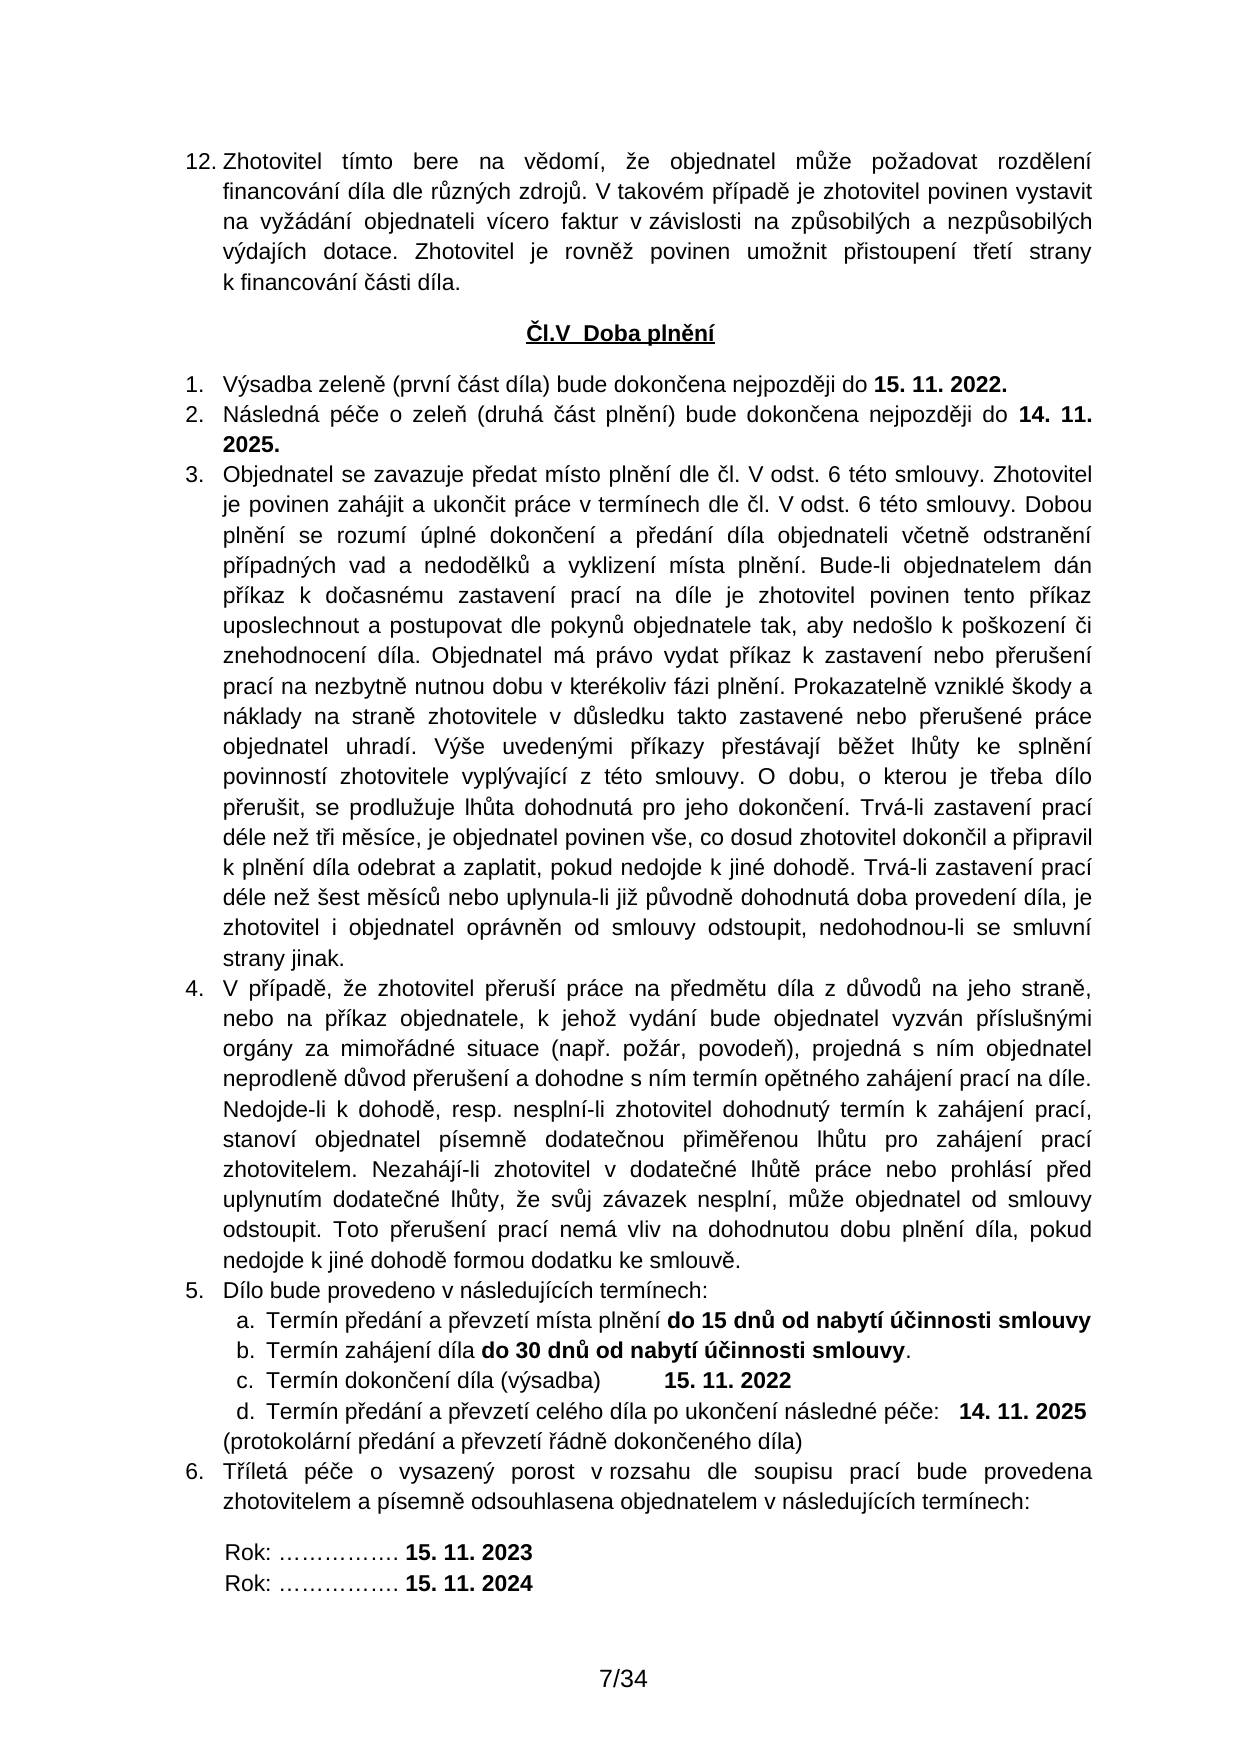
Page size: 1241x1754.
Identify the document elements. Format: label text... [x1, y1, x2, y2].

list Výsadba zeleně (první část díla) bude dokončena nejpozději do 15. 11. 2022. [185, 371, 1093, 397]
list Následná péče o zeleň (druhá část plnění) bude dokončena nejpozději do 14. 11. 2025. [185, 401, 1093, 457]
list Zhotovitel tímto bere na vědomí, že objednatel může požadovat rozdělení financování díla dle různých zdrojů. V takovém případě je zhotovitel povinen vystavit na vyžádání objednateli vícero faktur v závislosti na způsobilých a nezpůsobilých výdajích dotace. Zhotovitel je rovněž povinen umožnit přistoupení třetí strany k financování části díla. [185, 148, 1093, 295]
list Termín zahájení díla do 30 dnů od nabytí účinnosti smlouvy. [236, 1337, 1093, 1363]
list (protokolární předání a převzetí řádně dokončeného díla) [223, 1428, 1093, 1454]
list Tříletá péče o vysazený porost v rozsahu dle soupisu prací bude provedena zhotovitelem a písemně odsouhlasena objednatelem v následujících termínech: [185, 1458, 1093, 1514]
text Rok: ……………. 15. 11. 2023 [224, 1539, 1093, 1566]
list Termín dokončení díla (výsadba) 15. 11. 2022 [236, 1367, 1093, 1394]
list Termín předání a převzetí místa plnění do 15 dnů od nabytí účinnosti smlouvy [236, 1307, 1093, 1333]
list Termín předání a převzetí celého díla po ukončení následné péče: 14. 11. 2025 [236, 1398, 1093, 1424]
text Čl.V Doba plnění [148, 319, 1093, 346]
list Dílo bude provedeno v následujících termínech: [185, 1277, 1093, 1303]
list Objednatel se zavazuje předat místo plnění dle čl. V odst. 6 této smlouvy. Zhotovitel je povinen zahájit a ukončit práce v termínech dle čl. V odst. 6 této smlouvy. Dobou plnění se rozumí úplné dokončení a předání díla objednateli včetně odstranění případných vad a nedodělků a vyklizení místa plnění. Bude-li objednatelem dán příkaz k dočasnému zastavení prací na díle je zhotovitel povinen tento příkaz uposlechnout a postupovat dle pokynů objednatele tak, aby nedošlo k poškození či znehodnocení díla. Objednatel má právo vydat příkaz k zastavení nebo přerušení prací na nezbytně nutnou dobu v kterékoliv fázi plnění. Prokazatelně vzniklé škody a náklady na straně zhotovitele v důsledku takto zastavené nebo přerušené práce objednatel uhradí. Výše uvedenými příkazy přestávají běžet lhůty ke splnění povinností zhotovitele vyplývající z této smlouvy. O dobu, o kterou je třeba dílo přerušit, se prodlužuje lhůta dohodnutá pro jeho dokončení. Trvá-li zastavení prací déle než tři měsíce, je objednatel povinen vše, co dosud zhotovitel dokončil a připravil k plnění díla odebrat a zaplatit, pokud nedojde k jiné dohodě. Trvá-li zastavení prací déle než šest měsíců nebo uplynula-li již původně dohodnutá doba provedení díla, je zhotovitel i objednatel oprávněn od smlouvy odstoupit, nedohodnou-li se smluvní strany jinak. [185, 461, 1093, 971]
list V případě, že zhotovitel přeruší práce na předmětu díla z důvodů na jeho straně, nebo na příkaz objednatele, k jehož vydání bude objednatel vyzván příslušnými orgány za mimořádné situace (např. požár, povodeň), projedná s ním objednatel neprodleně důvod přerušení a dohodne s ním termín opětného zahájení prací na díle. Nedojde-li k dohodě, resp. nesplní-li zhotovitel dohodnutý termín k zahájení prací, stanoví objednatel písemně dodatečnou přiměřenou lhůtu pro zahájení prací zhotovitelem. Nezahájí-li zhotovitel v dodatečné lhůtě práce nebo prohlásí před uplynutím dodatečné lhůty, že svůj závazek nesplní, může objednatel od smlouvy odstoupit. Toto přerušení prací nemá vliv na dohodnutou dobu plnění díla, pokud nedojde k jiné dohodě formou dodatku ke smlouvě. [185, 975, 1093, 1273]
text Rok: ……………. 15. 11. 2024 [224, 1569, 1093, 1596]
